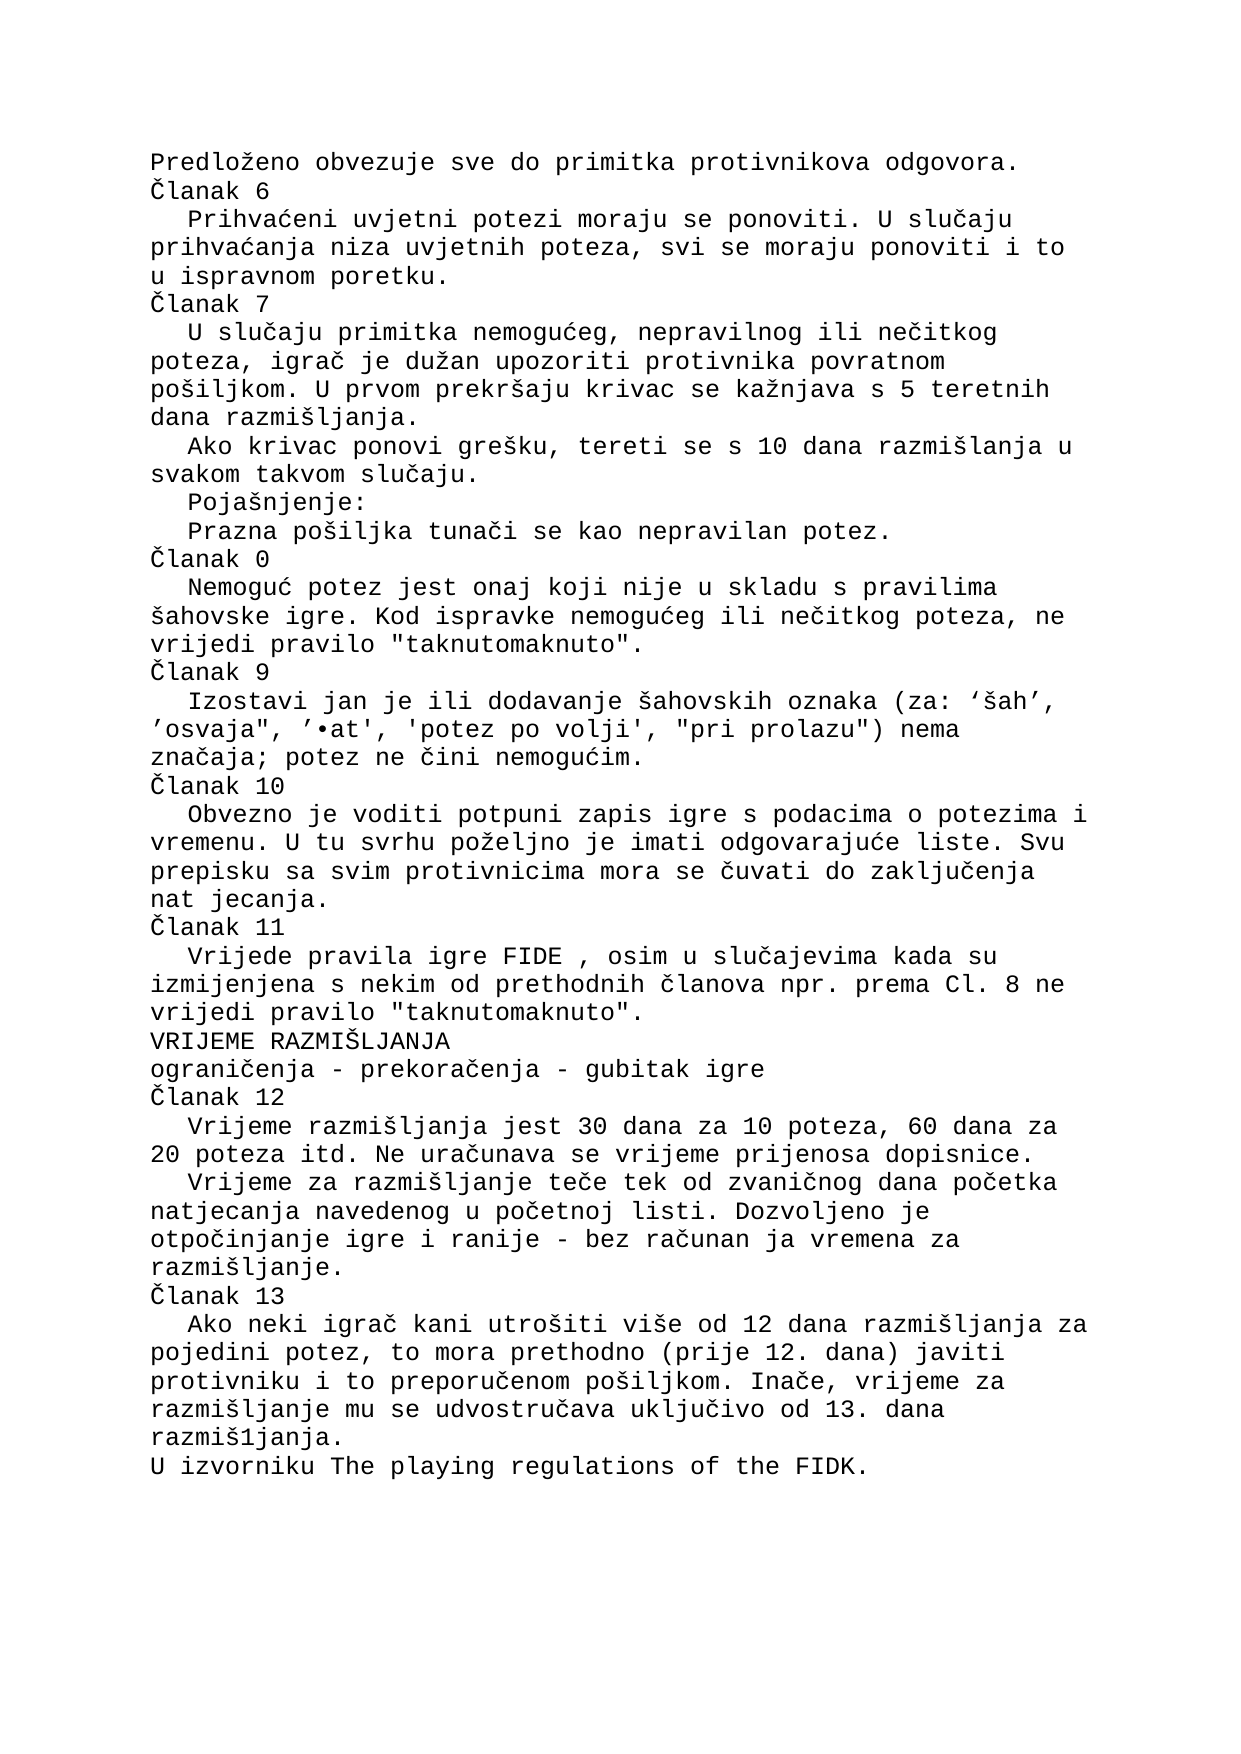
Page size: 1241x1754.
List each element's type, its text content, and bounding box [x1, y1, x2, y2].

text Prihvaćeni uvjetni potezi moraju se ponoviti. U slučaju prihvaćanja niza uvjetnih poteza, svi se moraju ponoviti i to u ispravnom poretku. [150, 207, 1090, 292]
text Članak 11 [150, 915, 1090, 943]
text Nemoguć potez jest onaj koji nije u skladu s pravilima šahovske igre. Kod ispravke nemogućeg ili nečitkog poteza, ne vrijedi pravilo "taknutomaknuto". [150, 575, 1090, 660]
text Članak 6 [150, 178, 1090, 207]
text Članak 13 [150, 1283, 1090, 1312]
text Ako krivac ponovi grešku, tereti se s 10 dana razmišlanja u svakom takvom slučaju. [150, 433, 1090, 490]
text Članak 0 [150, 547, 1090, 575]
text Vrijeme za razmišljanje teče tek od zvaničnog dana početka natjecanja navedenog u početnoj listi. Dozvoljeno je otpočinjanje igre i ranije - bez računan ja vremena za razmišljanje. [150, 1170, 1090, 1283]
text Vrijede pravila igre FIDE , osim u slučajevima kada su izmijenjena s nekim od prethodnih članova npr. prema Cl. 8 ne vrijedi pravilo "taknutomaknuto". [150, 943, 1090, 1028]
text Obvezno je voditi potpuni zapis igre s podacima o potezima i vremenu. U tu svrhu poželjno je imati odgovarajuće liste. Svu prepisku sa svim protivnicima mora se čuvati do zaključenja nat jecanja. [150, 802, 1090, 915]
text U slučaju primitka nemogućeg, nepravilnog ili nečitkog poteza, igrač je dužan upozoriti protivnika povratnom pošiljkom. U prvom prekršaju krivac se kažnjava s 5 teretnih dana razmišljanja. [150, 320, 1090, 433]
text Članak 10 [150, 773, 1090, 802]
text Vrijeme razmišljanja jest 30 dana za 10 poteza, 60 dana za 20 poteza itd. Ne uračunava se vrijeme prijenosa dopisnice. [150, 1113, 1090, 1170]
text U izvorniku The playing regulations of the FIDK. [150, 1453, 1090, 1482]
text Ako neki igrač kani utrošiti više od 12 dana razmišljanja za pojedini potez, to mora prethodno (prije 12. dana) javiti protivniku i to preporučenom pošiljkom. Inače, vrijeme za razmišljanje mu se udvostručava uključivo od 13. dana razmiš1janja. [150, 1312, 1090, 1453]
text Predloženo obvezuje sve do primitka protivnikova odgovora. [150, 150, 1090, 178]
text Članak 12 [150, 1085, 1090, 1113]
text Prazna pošiljka tunači se kao nepravilan potez. [150, 518, 1090, 547]
text Članak 9 [150, 660, 1090, 688]
text Članak 7 [150, 292, 1090, 320]
text Pojašnjenje: [150, 490, 1090, 518]
text Izostavi jan je ili dodavanje šahovskih oznaka (za: ‘šah’, ’osvaja", ’•at', 'potez po volji', "pri prolazu") nema značaja; potez ne čini nemogućim. [150, 688, 1090, 773]
text ograničenja - prekoračenja - gubitak igre [150, 1057, 1090, 1085]
text VRIJEME RAZMIŠLJANJA [150, 1028, 1090, 1057]
